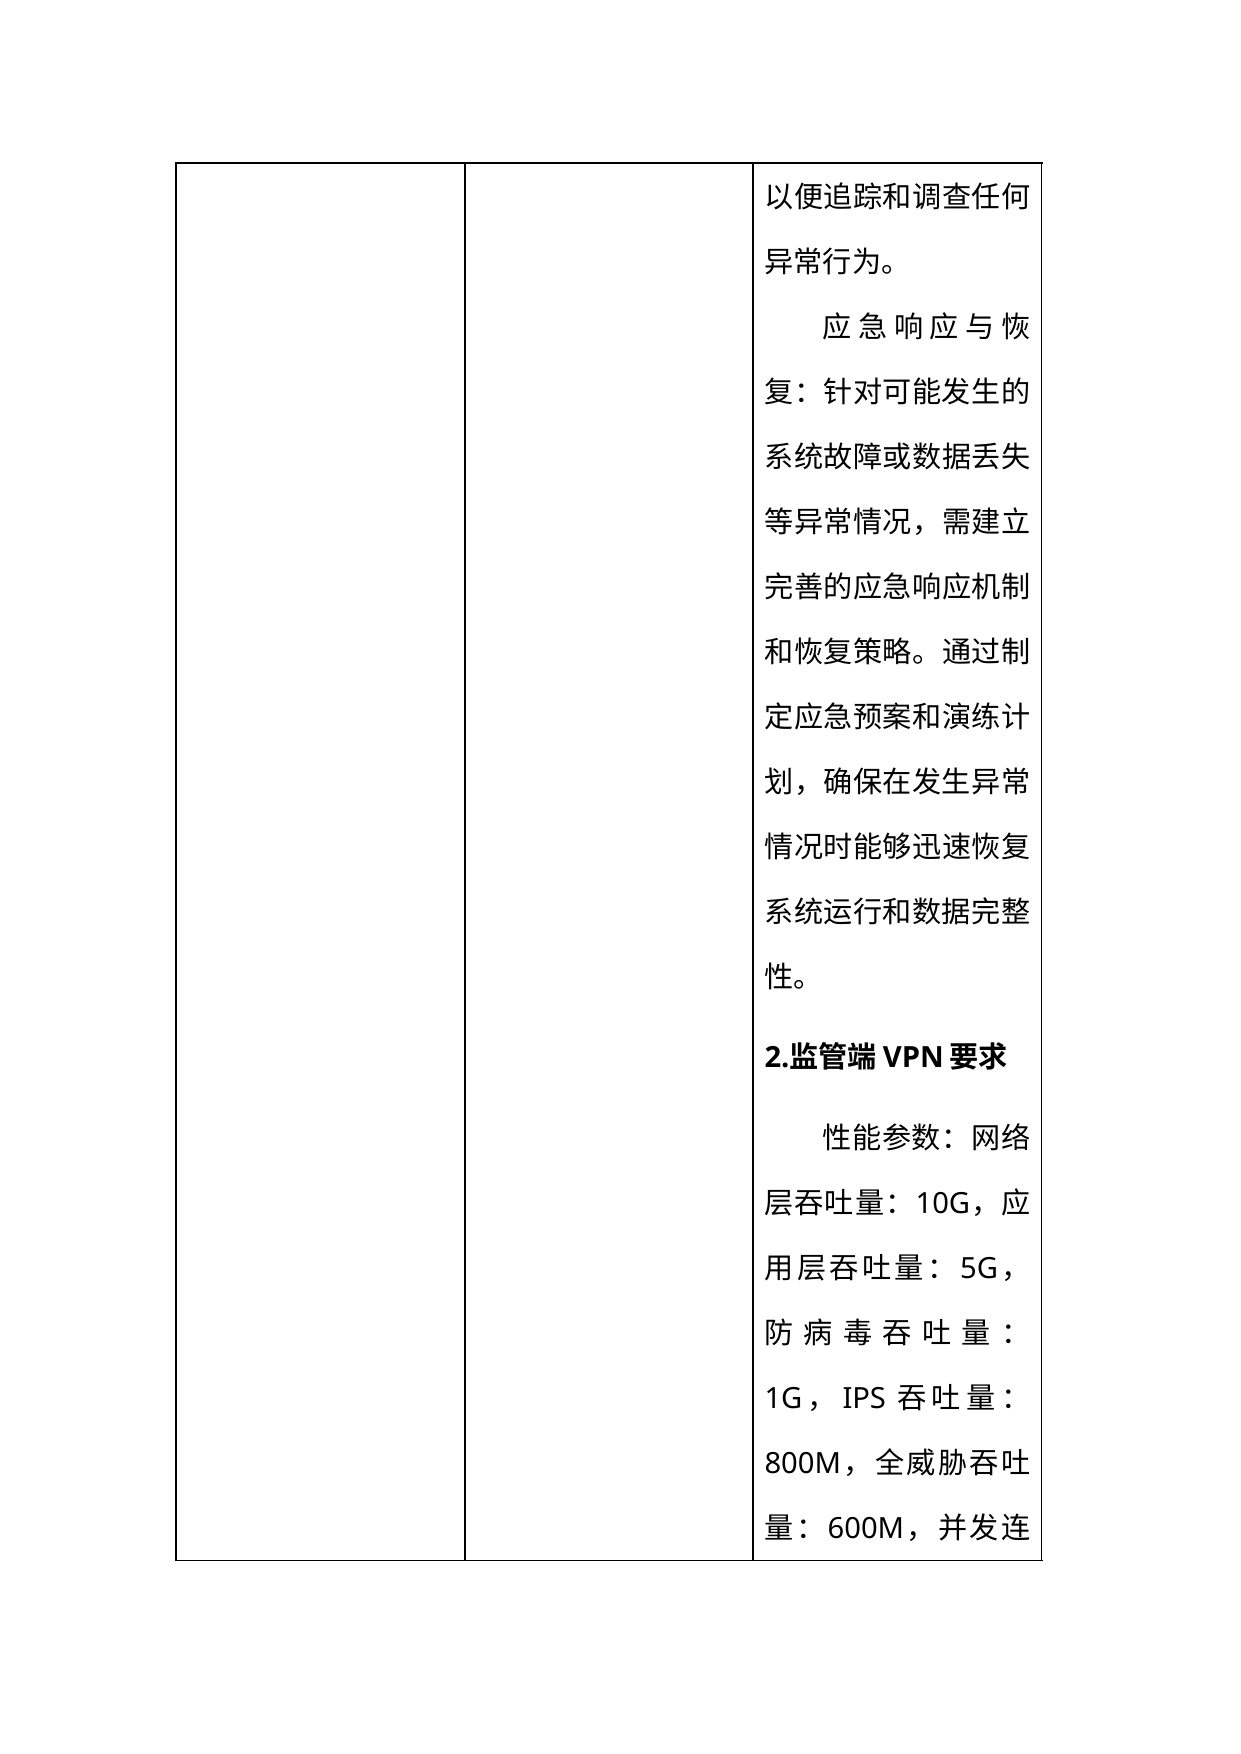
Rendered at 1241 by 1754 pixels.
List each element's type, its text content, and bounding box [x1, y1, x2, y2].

table_cell 1 [177, 164, 464, 1560]
table_cell [466, 164, 752, 1560]
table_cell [754, 164, 1041, 1560]
